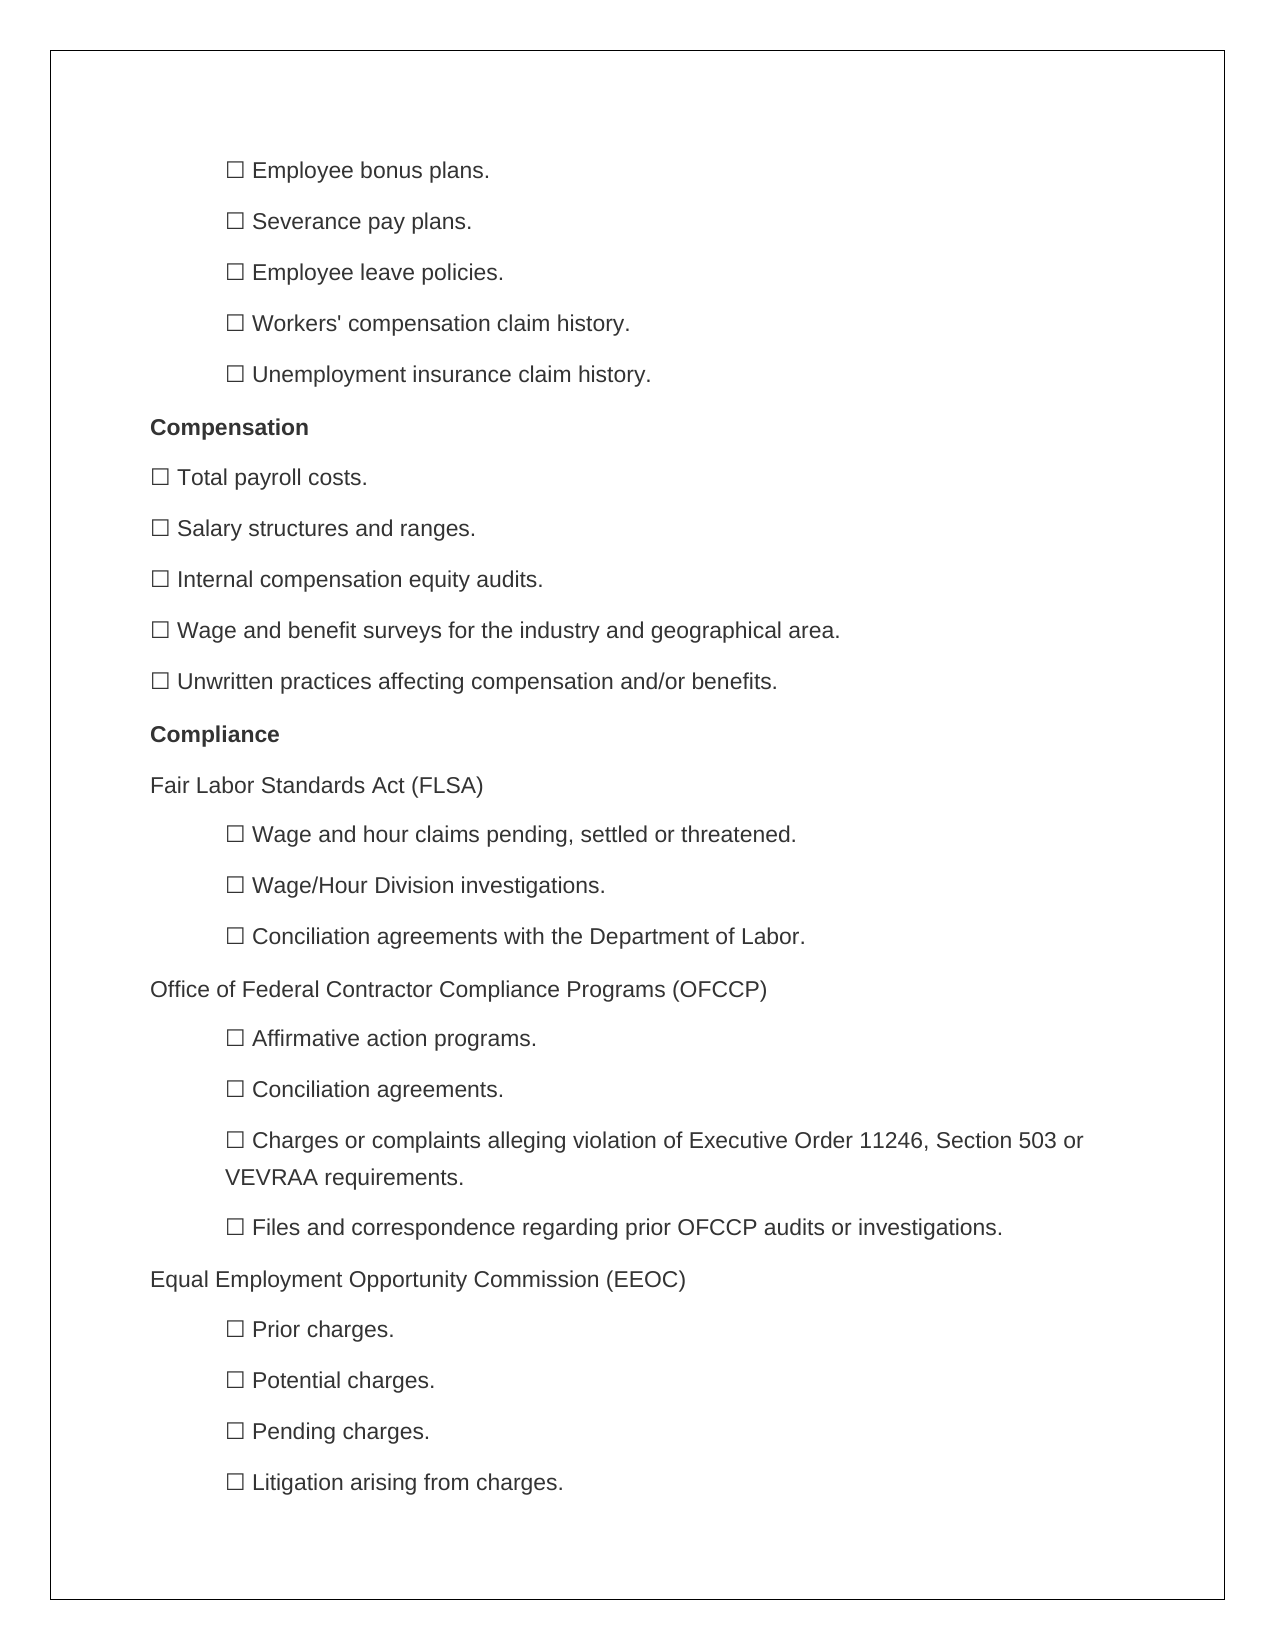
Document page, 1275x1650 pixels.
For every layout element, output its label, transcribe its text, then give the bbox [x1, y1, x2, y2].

text Wage/Hour Division investigations. [225, 864, 1125, 900]
text Potential charges. [225, 1359, 1125, 1395]
text Equal Employment Opportunity Commission (EEOC) [150, 1257, 1125, 1293]
text Unemployment insurance claim history. [225, 354, 1125, 389]
text Litigation arising from charges. [225, 1461, 1125, 1497]
text Files and correspondence regarding prior OFCCP audits or investigations. [225, 1206, 1125, 1242]
text Office of Federal Contractor Compliance Programs (OFCCP) [150, 967, 1125, 1002]
text Pending charges. [225, 1410, 1125, 1446]
text Compliance [150, 711, 1125, 747]
text Affirmative action programs. [225, 1018, 1125, 1053]
text Conciliation agreements. [225, 1069, 1125, 1104]
text Wage and benefit surveys for the industry and geographical area. [150, 609, 1125, 645]
text Wage and hour claims pending, settled or threatened. [225, 813, 1125, 849]
text Prior charges. [225, 1308, 1125, 1344]
text Internal compensation equity audits. [150, 558, 1125, 594]
text Workers' compensation claim history. [225, 303, 1125, 338]
text Severance pay plans. [225, 201, 1125, 236]
text Fair Labor Standards Act (FLSA) [150, 762, 1125, 798]
text Employee bonus plans. [225, 150, 1125, 185]
text Conciliation agreements with the Department of Labor. [225, 916, 1125, 951]
text Compensation [150, 405, 1125, 441]
text Unwritten practices affecting compensation and/or benefits. [150, 660, 1125, 696]
text Total payroll costs. [150, 456, 1125, 492]
text Charges or complaints alleging violation of Executive Order 11246, Section 503 or VEVRAA requirements. [225, 1120, 1125, 1191]
text Salary structures and ranges. [150, 507, 1125, 543]
text Employee leave policies. [225, 252, 1125, 287]
